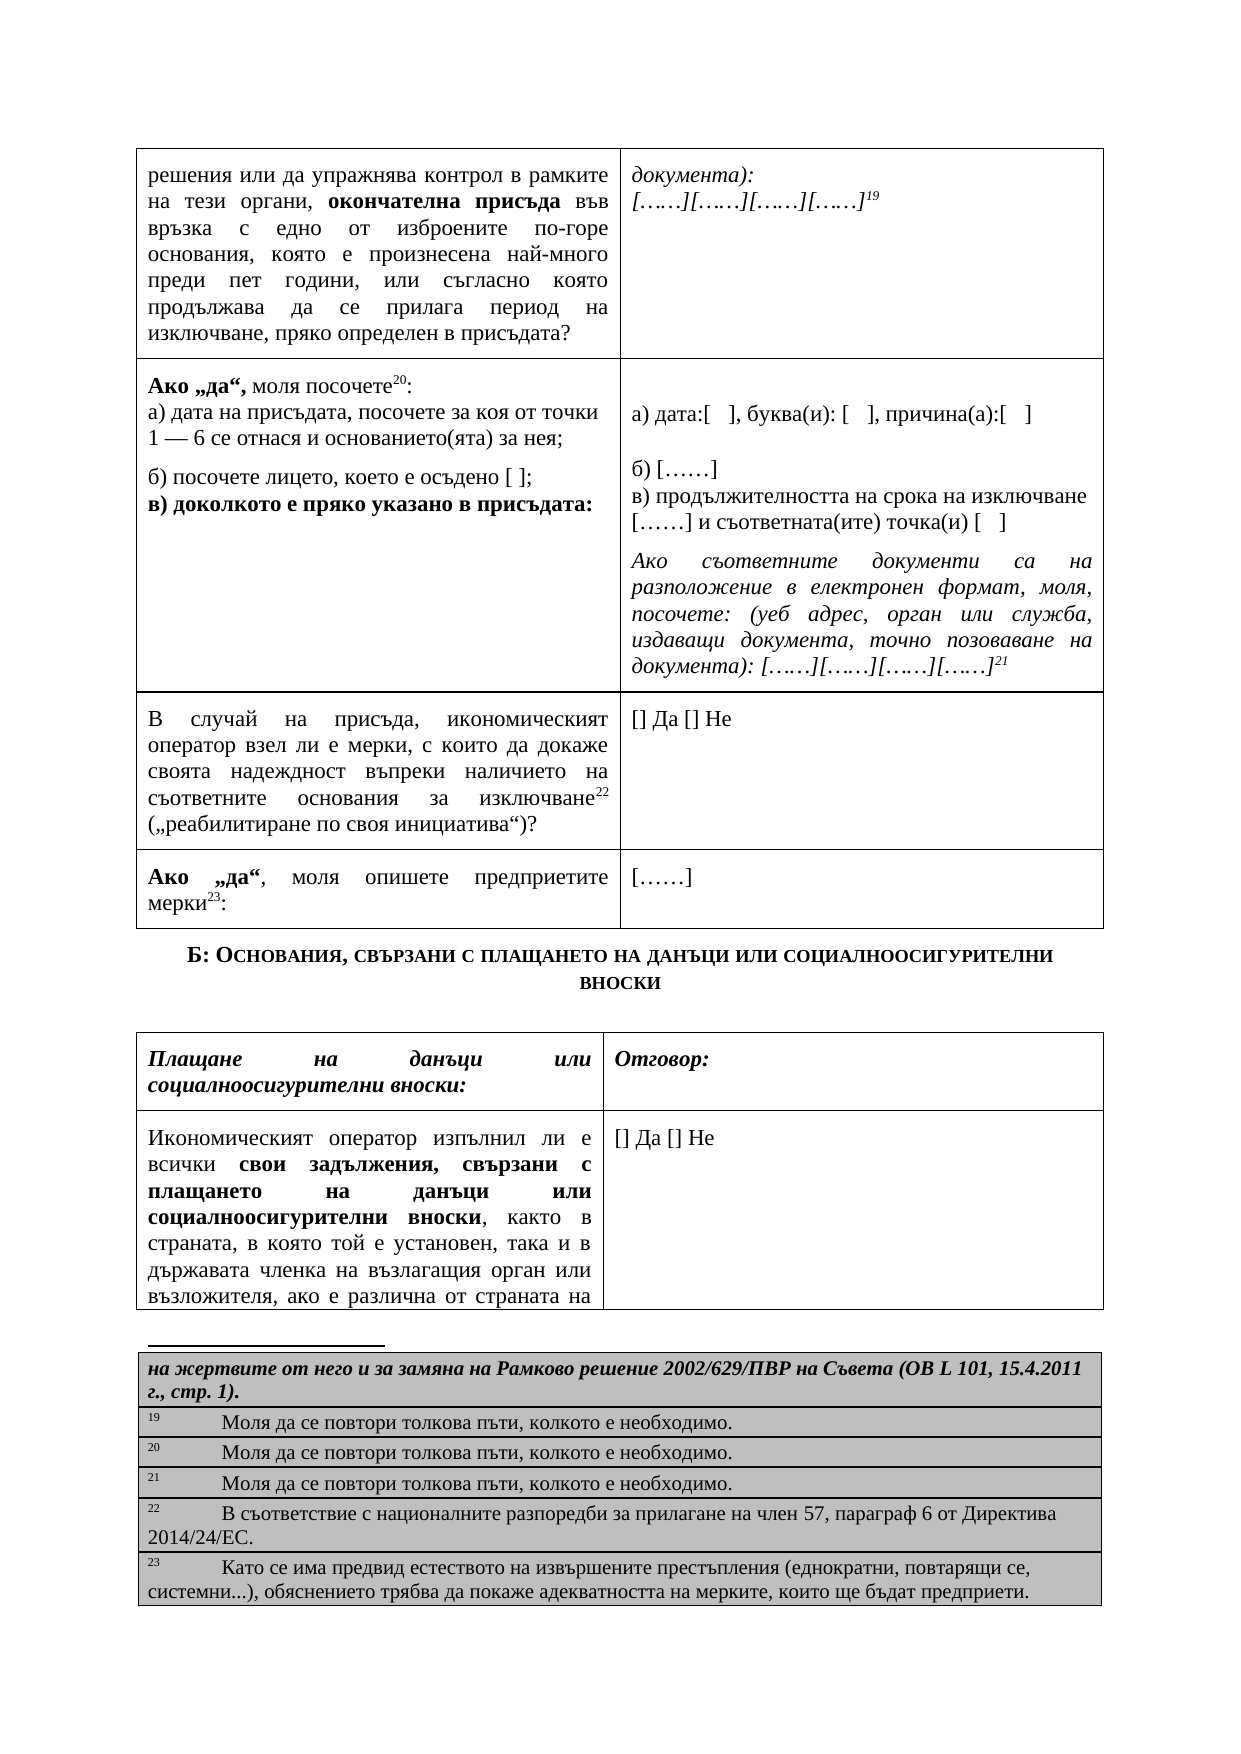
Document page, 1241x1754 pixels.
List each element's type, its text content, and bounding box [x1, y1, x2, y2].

table_cell [……] [621, 850, 1103, 928]
table_cell [] Да [] Не [604, 1111, 1103, 1308]
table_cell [137, 1111, 603, 1308]
table_cell Ако „да“, моля посочете: а) дата на присъдата, посочете за коя от точки 1 — 6 се отнася и основанието(ята) за нея; б) посочете лицето, което е осъдено [ ]; в) доколкото е пряко указано в присъдата: [137, 359, 620, 691]
table_cell [] Да [] Не [621, 693, 1103, 849]
table_cell Издадена ли е по отношение на икономическия оператор или на лице, което е член на неговия административен, управителен или надзорен орган или което има правомощия да го представлява, да взема решения или да упражнява контрол в рамките на тези органи, окончателна присъда във връзка с едно от изброените по-горе основания, която е произнесена най-много преди пет години, или съгласно която продължава да се прилага период на изключване, пряко определен в присъдата? [137, 149, 620, 358]
table_cell Ако „да“, моля опишете предприетите мерки: [137, 850, 620, 928]
table_cell [] Да [] Не Ако съответните документи са на разположение в електронен формат, моля, посочете: (уеб адрес, орган или служба, издаващи документа, точно позоваване на документа): [……][……][……][……] [621, 149, 1103, 358]
table_header Плащане на данъци или социалноосигурителни вноски: [137, 1033, 603, 1110]
table_header Отговор: [604, 1033, 1103, 1110]
table_cell a) дата:[ ], буква(и): [ ], причина(а):[ ] б) [……] в) продължителността на срока на изключване [……] и съответната(ите) точка(и) [ ] Ако съответните документи са на разположение в електронен формат, моля, посочете: (уеб адрес, орган или служба, издаващи документа, точно позоваване на документа): [……][……][……][……] [621, 359, 1103, 691]
text Б: Основания, свързани с плащането на данъци или социалноосигурителни вноски [148, 941, 1093, 994]
table_cell В случай на присъда, икономическият оператор взел ли е мерки, с които да докаже своята надеждност въпреки наличието на съответните основания за изключване („реабилитиране по своя инициатива“)? [137, 693, 620, 849]
